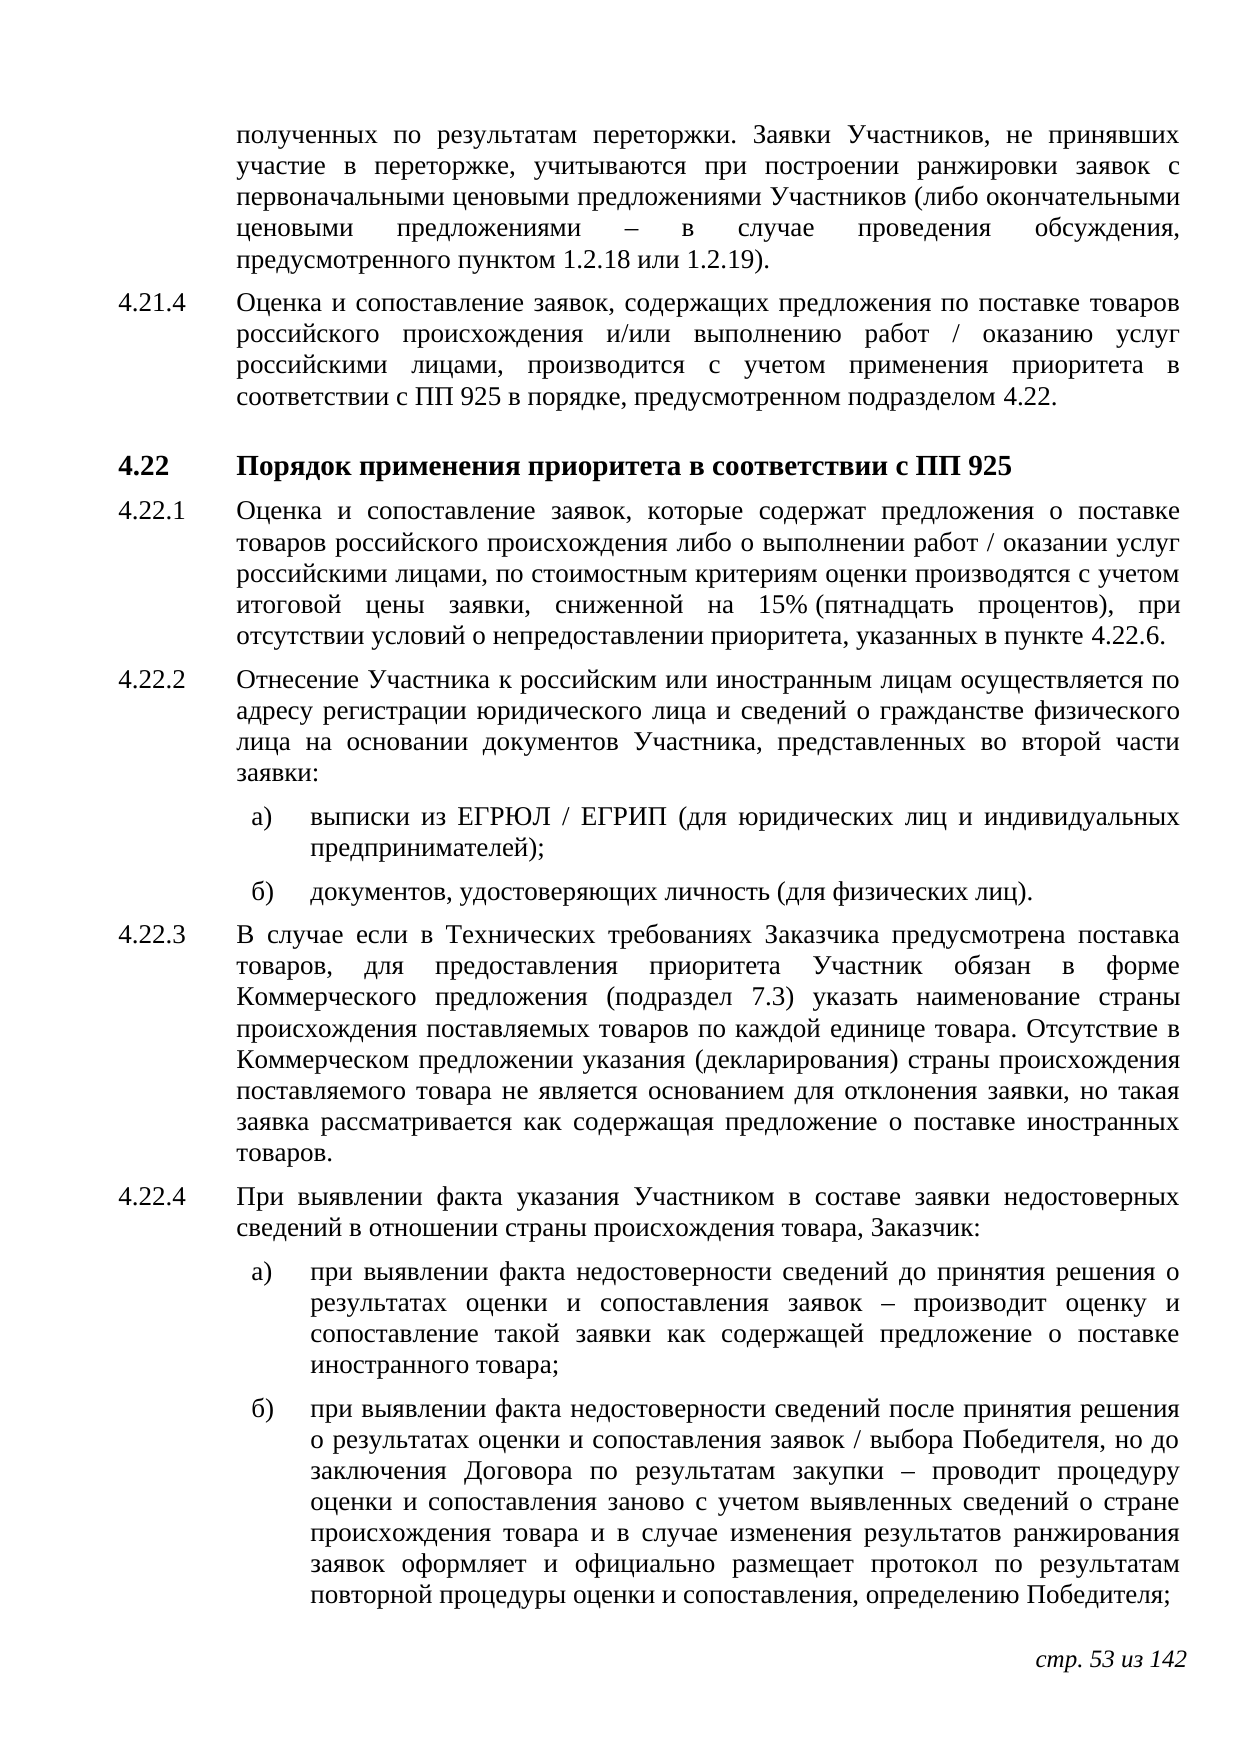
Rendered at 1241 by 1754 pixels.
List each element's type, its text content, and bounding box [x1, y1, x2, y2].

text при выявлении факта недостоверности сведений до принятия решения о результатах оценки и сопоставления заявок – производит оценку и сопоставление такой заявки как содержащей предложение о поставке иностранного товара; [251, 1255, 1181, 1379]
text выписки из ЕГРЮЛ / ЕГРИП (для юридических лиц и индивидуальных предпринимателей); [251, 800, 1181, 862]
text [118, 118, 1181, 274]
text Оценка и сопоставление заявок, содержащих предложения по поставке товаров российского происхождения и/или выполнению работ / оказанию услуг российскими лицами, производится с учетом применения приоритета в соответствии с ПП 925 в порядке, предусмотренном подразделом 4.22. [118, 286, 1181, 411]
subtitle Порядок применения приоритета в соответствии с ПП 925 [118, 448, 1181, 482]
text Отнесение Участника к российским или иностранным лицам осуществляется по адресу регистрации юридического лица и сведений о гражданстве физического лица на основании документов Участника, представленных во второй части заявки: [118, 663, 1181, 787]
text при выявлении факта недостоверности сведений после принятия решения о результатах оценки и сопоставления заявок / выбора Победителя, но до заключения Договора по результатам закупки – проводит процедуру оценки и сопоставления заново с учетом выявленных сведений о стране происхождения товара и в случае изменения результатов ранжирования заявок оформляет и официально размещает протокол по результатам повторной процедуры оценки и сопоставления, определению Победителя; [251, 1392, 1181, 1610]
text документов, удостоверяющих личность (для физических лиц). [251, 874, 1181, 906]
text При выявлении факта указания Участником в составе заявки недостоверных сведений в отношении страны происхождения товара, Заказчик: [118, 1180, 1181, 1242]
text Оценка и сопоставление заявок, которые содержат предложения о поставке товаров российского происхождения либо о выполнении работ / оказании услуг российскими лицами, по стоимостным критериям оценки производятся с учетом итоговой цены заявки, сниженной на 15% (пятнадцать процентов), при отсутствии условий о непредоставлении приоритета, указанных в пункте 4.22.6. [118, 494, 1181, 650]
text В случае если в Технических требованиях Заказчика предусмотрена поставка товаров, для предоставления приоритета Участник обязан в форме Коммерческого предложения (подраздел 7.3) указать наименование страны происхождения поставляемых товаров по каждой единице товара. Отсутствие в Коммерческом предложении указания (декларирования) страны происхождения поставляемого товара не является основанием для отклонения заявки, но такая заявка рассматривается как содержащая предложение о поставке иностранных товаров. [118, 918, 1181, 1167]
